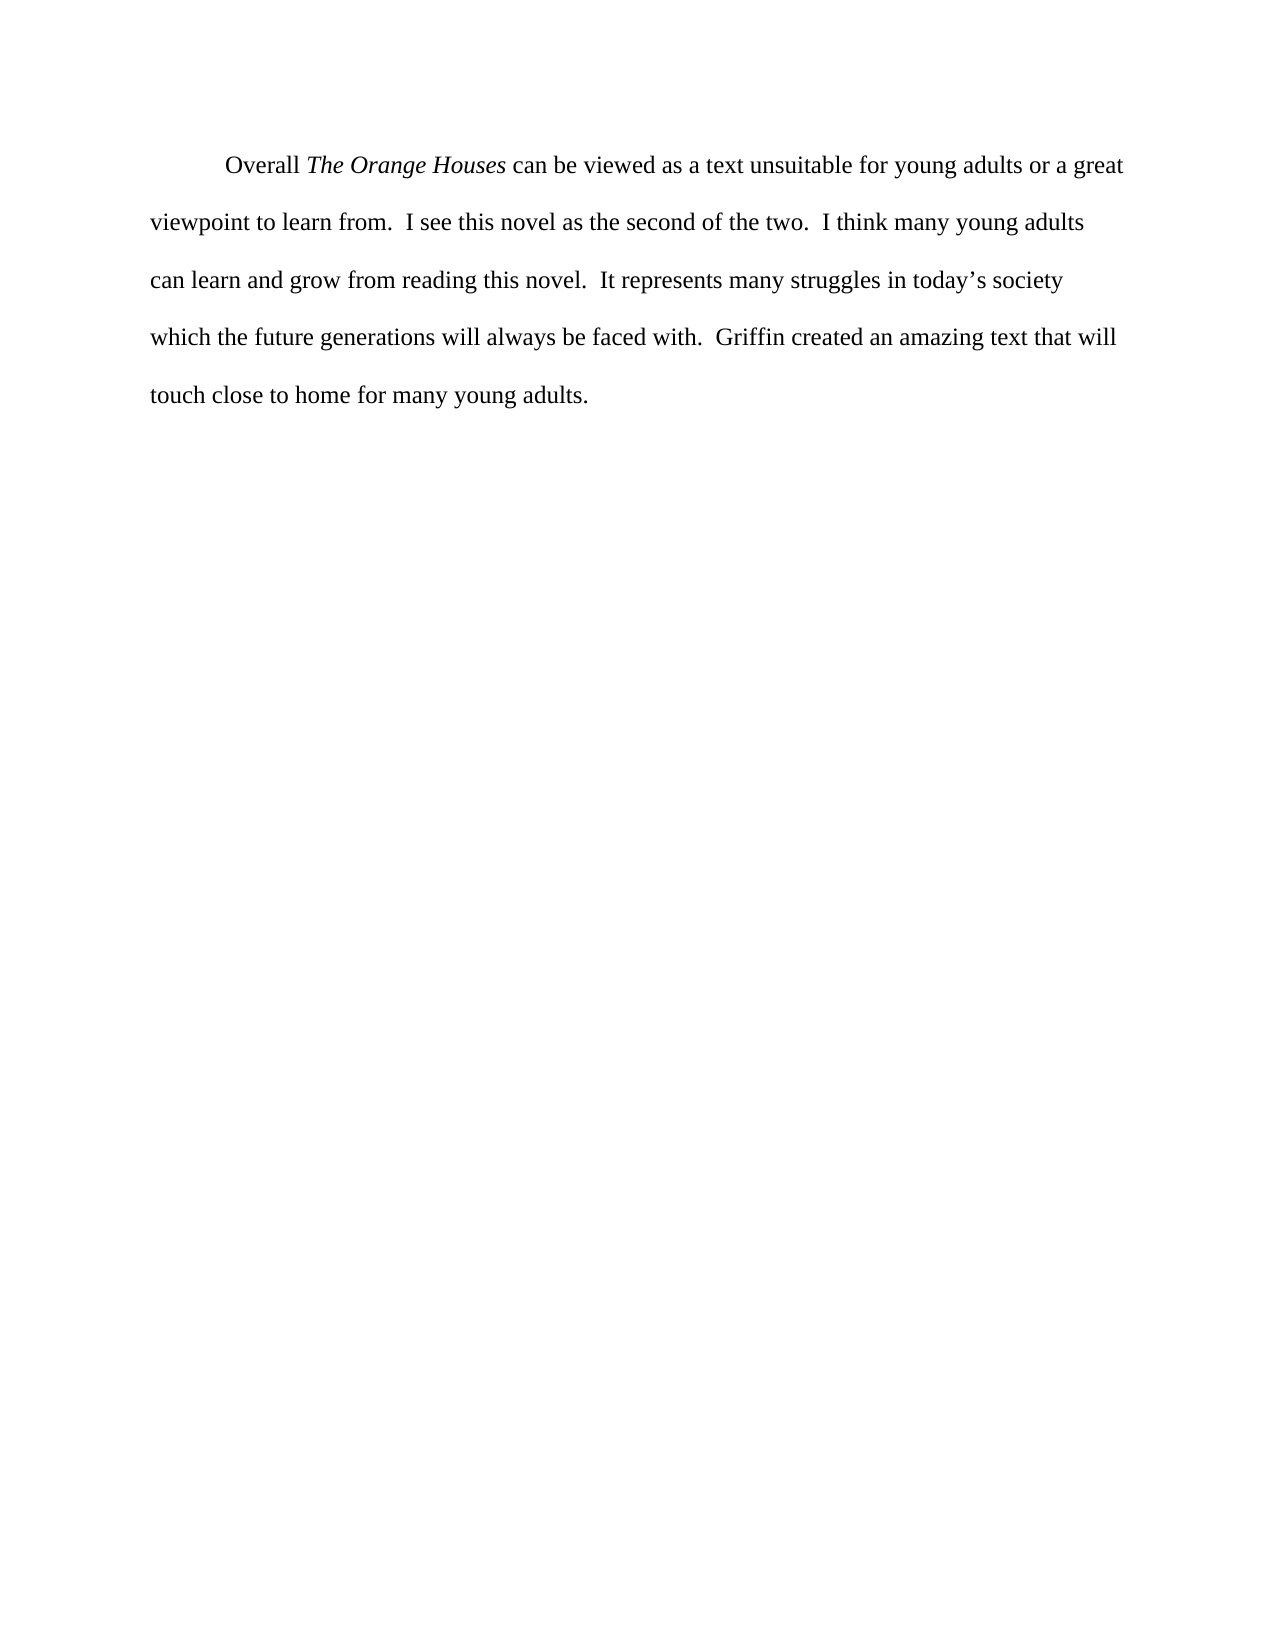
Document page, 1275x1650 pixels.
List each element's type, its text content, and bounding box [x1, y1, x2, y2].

text Overall The Orange Houses can be viewed as a text unsuitable for young adults or a great viewpoint to learn from. I see this novel as the second of the two. I think many young adults can learn and grow from reading this novel. It represents many struggles in today’s society which the future generations will always be faced with. Griffin created an amazing text that will touch close to home for many young adults. [150, 150, 1125, 409]
